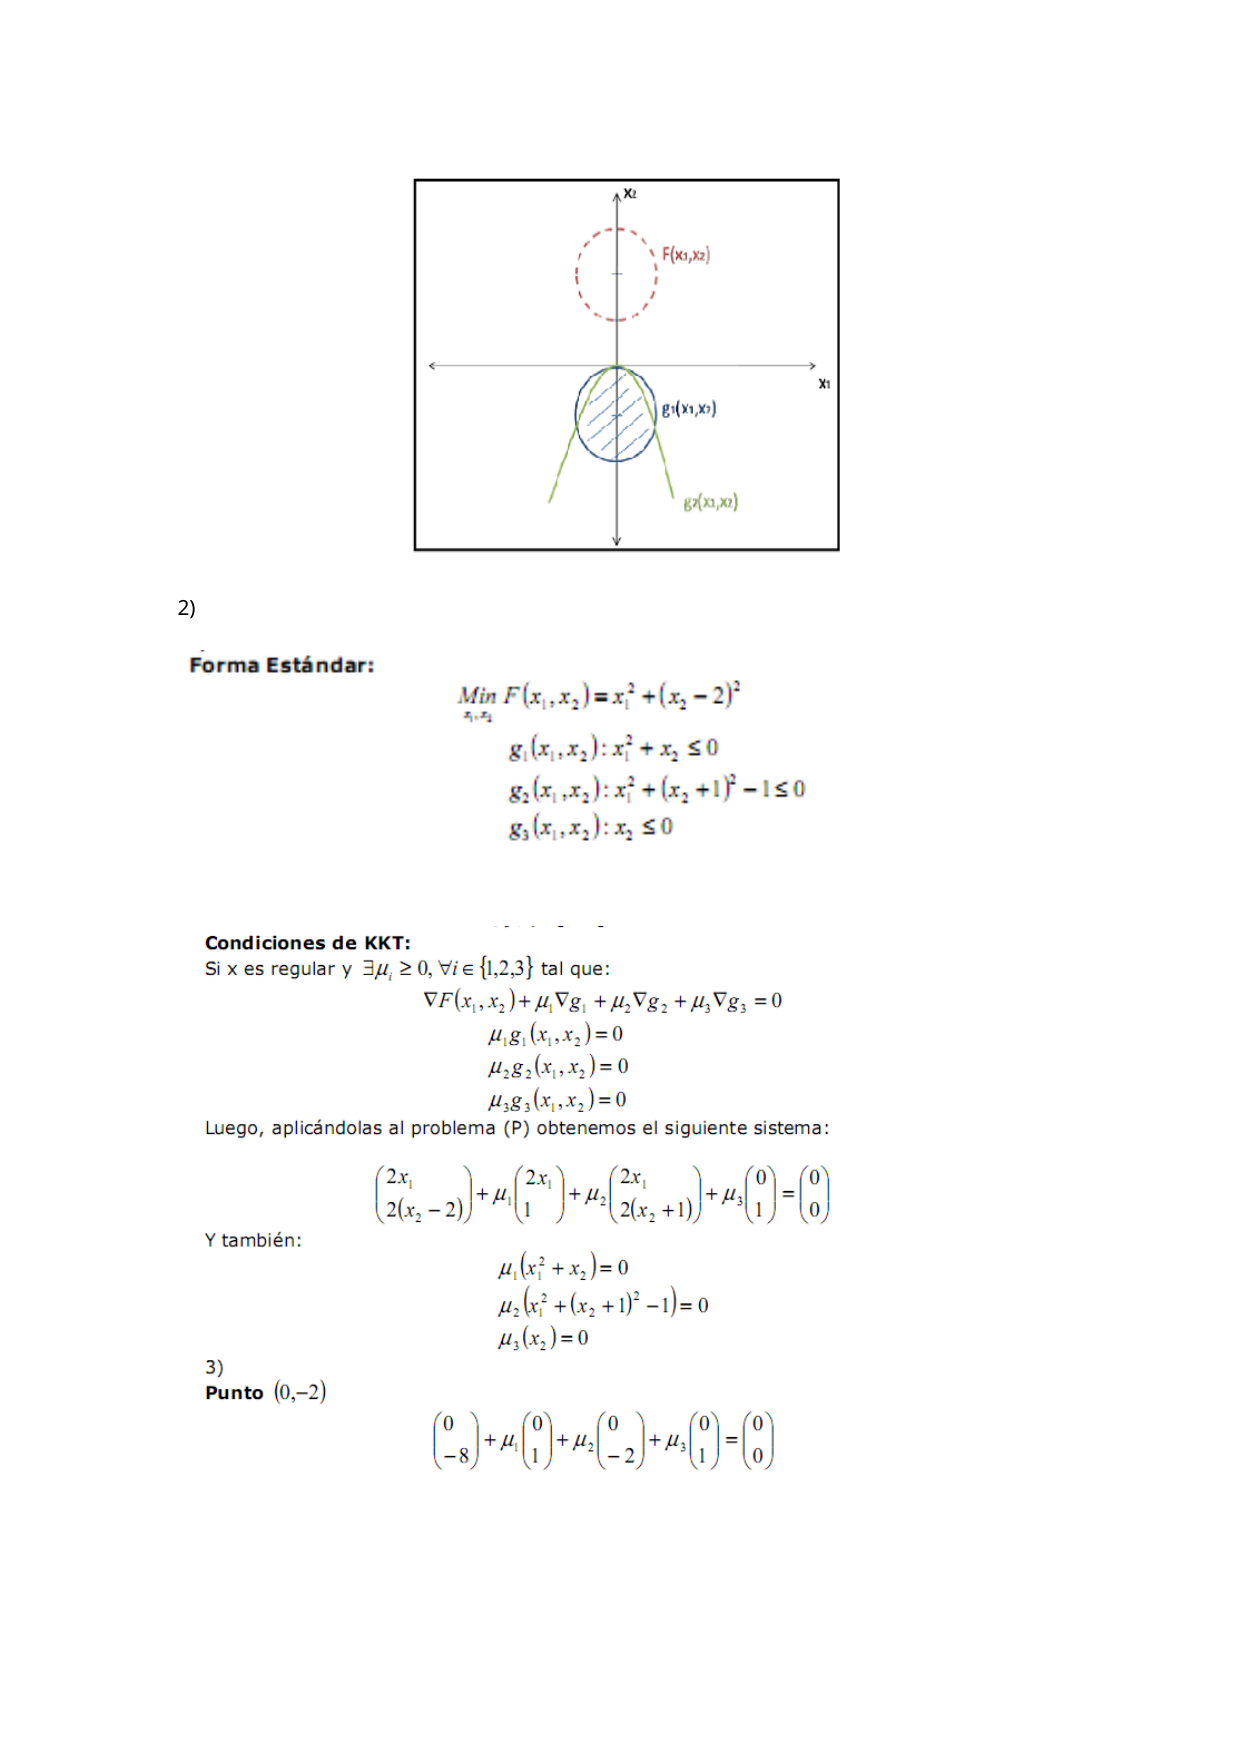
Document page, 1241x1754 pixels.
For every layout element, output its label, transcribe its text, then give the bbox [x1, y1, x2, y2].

picture [177, 926, 1063, 1535]
picture [177, 650, 1069, 845]
picture [387, 147, 858, 565]
text 2) [177, 593, 1063, 622]
